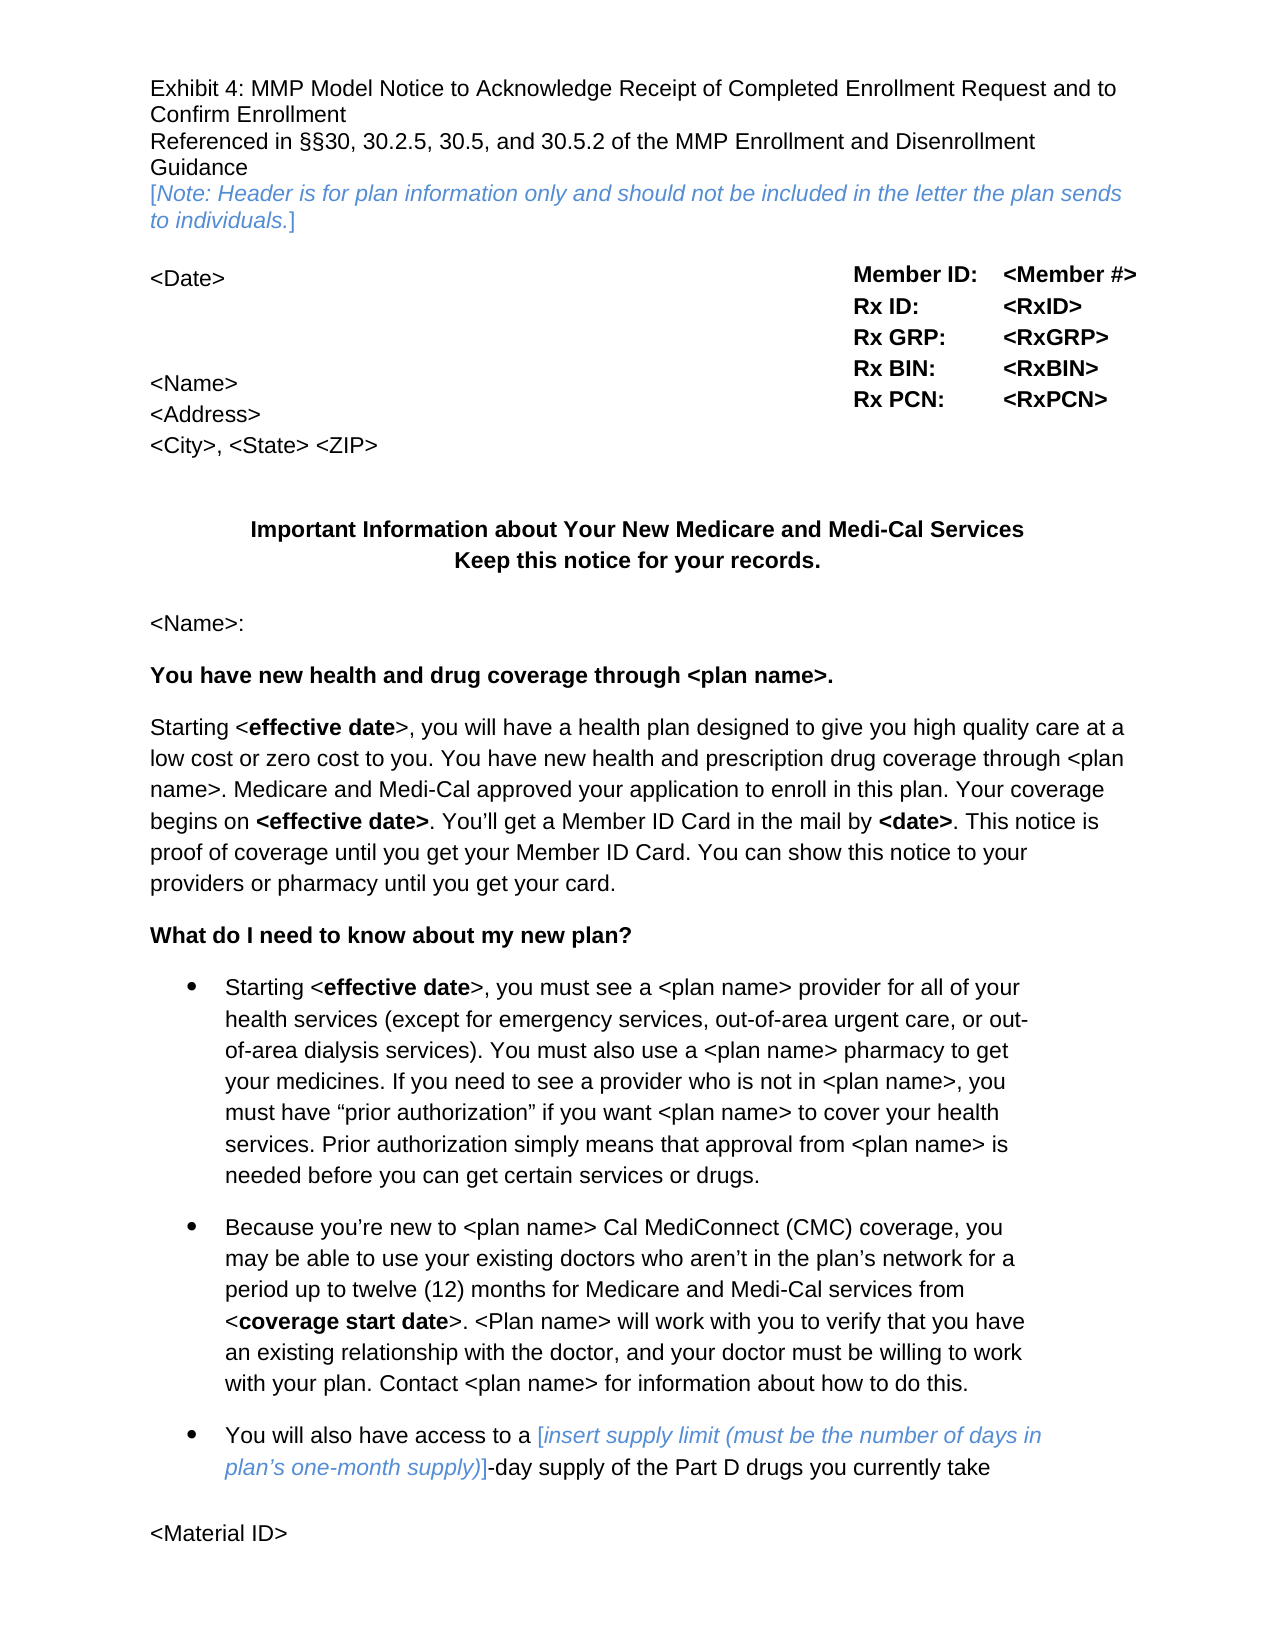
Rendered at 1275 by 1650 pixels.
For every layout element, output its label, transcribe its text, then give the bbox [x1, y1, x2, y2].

text What do I need to know about my new plan? [150, 919, 1125, 950]
text <Date> [150, 262, 1125, 293]
text <Address> [150, 397, 1125, 428]
text <City>, <State> <ZIP> [150, 428, 1125, 460]
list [187, 1419, 1050, 1481]
list Starting <effective date>, you will have a health plan designed to give you high quality care at a low cost or zero cost to you. You have new health and prescription drug coverage through <plan name>. Medicare and Medi-Cal approved your application to enroll in this plan. Your coverage begins on <effective date>. You’ll get a Member ID Card in the mail by <date>. This notice is proof of coverage until you get your Member ID Card. You can show this notice to your providers or pharmacy until you get your card. [150, 710, 1125, 898]
list Because you’re new to <plan name> Cal MediConnect (CMC) coverage, you may be able to use your existing doctors who aren’t in the plan’s network for a period up to twelve (12) months for Medicare and Medi-Cal services from <coverage start date>. <Plan name> will work with you to verify that you have an existing relationship with the doctor, and your doctor must be willing to work with your plan. Contact <plan name> for information about how to do this. [187, 1210, 1050, 1398]
text You have new health and drug coverage through <plan name>. [150, 658, 1125, 689]
text <Name>: [150, 575, 1125, 637]
list Starting <effective date>, you must see a <plan name> provider for all of your health services (except for emergency services, out-of-area urgent care, or out-of-area dialysis services). You must also use a <plan name> pharmacy to get your medicines. If you need to see a provider who is not in <plan name>, you must have “prior authorization” if you want <plan name> to cover your health services. Prior authorization simply means that approval from <plan name> is needed before you can get certain services or drugs. [187, 971, 1050, 1189]
text Keep this notice for your records. [150, 544, 1125, 575]
text <Name> [150, 366, 1125, 397]
text Important Information about Your New Medicare and Medi-Cal Services [150, 512, 1125, 544]
